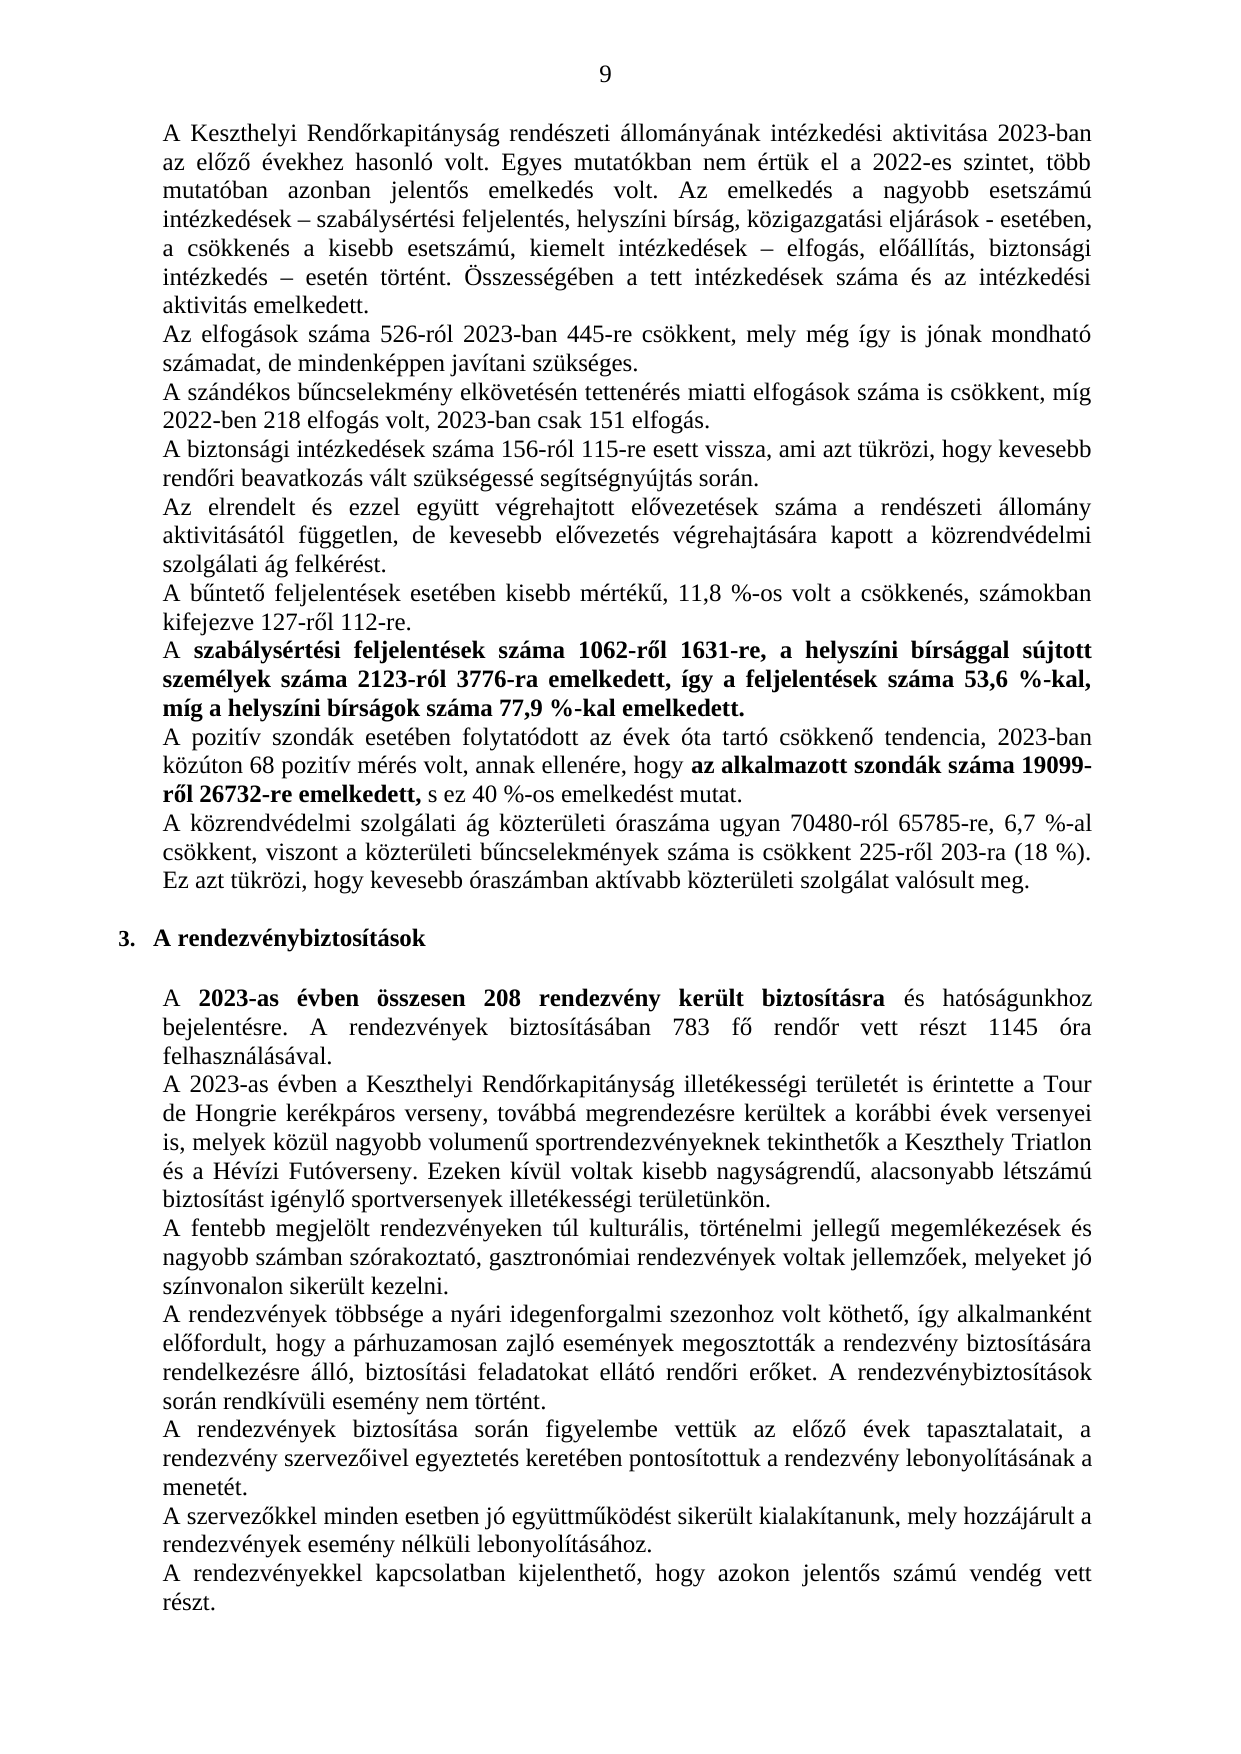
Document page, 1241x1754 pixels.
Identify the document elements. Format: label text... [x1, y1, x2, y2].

text A bűntető feljelentések esetében kisebb mértékű, 11,8 %-os volt a csökkenés, számokban kifejezve 127-ről 112-re. [162, 578, 1092, 636]
text A 2023-as évben összesen 208 rendezvény került biztosításra és hatóságunkhoz bejelentésre. A rendezvények biztosításában 783 fő rendőr vett részt 1145 óra felhasználásával. [162, 983, 1092, 1069]
text Az elfogások száma 526-ról 2023-ban 445-re csökkent, mely még így is jónak mondható számadat, de mindenképpen javítani szükséges. [162, 319, 1092, 377]
text A rendezvények többsége a nyári idegenforgalmi szezonhoz volt köthető, így alkalmanként előfordult, hogy a párhuzamosan zajló események megosztották a rendezvény biztosítására rendelkezésre álló, biztosítási feladatokat ellátó rendőri erőket. A rendezvénybiztosítások során rendkívüli esemény nem történt. [162, 1299, 1092, 1414]
text A közrendvédelmi szolgálati ág közterületi óraszáma ugyan 70480-ról 65785-re, 6,7 %-al csökkent, viszont a közterületi bűncselekmények száma is csökkent 225-ről 203-ra (18 %). Ez azt tükrözi, hogy kevesebb óraszámban aktívabb közterületi szolgálat valósult meg. [162, 808, 1092, 894]
list A rendezvénybiztosítások [118, 923, 1089, 952]
text A biztonsági intézkedések száma 156-ról 115-re esett vissza, ami azt tükrözi, hogy kevesebb rendőri beavatkozás vált szükségessé segítségnyújtás során. [162, 434, 1092, 492]
text A rendezvények biztosítása során figyelembe vettük az előző évek tapasztalatait, a rendezvény szervezőivel egyeztetés keretében pontosítottuk a rendezvény lebonyolításának a menetét. [162, 1414, 1092, 1501]
text A fentebb megjelölt rendezvényeken túl kulturális, történelmi jellegű megemlékezések és nagyobb számban szórakoztató, gasztronómiai rendezvények voltak jellemzőek, melyeket jó színvonalon sikerült kezelni. [162, 1213, 1092, 1299]
text A Keszthelyi Rendőrkapitányság rendészeti állományának intézkedési aktivitása 2023-ban az előző évekhez hasonló volt. Egyes mutatókban nem értük el a 2022-es szintet, több mutatóban azonban jelentős emelkedés volt. Az emelkedés a nagyobb esetszámú intézkedések – szabálysértési feljelentés, helyszíni bírság, közigazgatási eljárások - esetében, a csökkenés a kisebb esetszámú, kiemelt intézkedések – elfogás, előállítás, biztonsági intézkedés – esetén történt. Összességében a tett intézkedések száma és az intézkedési aktivitás emelkedett. [162, 118, 1092, 319]
text A pozitív szondák esetében folytatódott az évek óta tartó csökkenő tendencia, 2023-ban közúton 68 pozitív mérés volt, annak ellenére, hogy az alkalmazott szondák száma 19099-ről 26732-re emelkedett, s ez 40 %-os emelkedést mutat. [162, 722, 1092, 808]
text A rendezvényekkel kapcsolatban kijelenthető, hogy azokon jelentős számú vendég vett részt. [162, 1558, 1092, 1616]
text Az elrendelt és ezzel együtt végrehajtott elővezetések száma a rendészeti állomány aktivitásától független, de kevesebb elővezetés végrehajtására kapott a közrendvédelmi szolgálati ág felkérést. [162, 492, 1092, 578]
text A 2023-as évben a Keszthelyi Rendőrkapitányság illetékességi területét is érintette a Tour de Hongrie kerékpáros verseny, továbbá megrendezésre kerültek a korábbi évek versenyei is, melyek közül nagyobb volumenű sportrendezvényeknek tekinthetők a Keszthely Triatlon és a Hévízi Futóverseny. Ezeken kívül voltak kisebb nagyságrendű, alacsonyabb létszámú biztosítást igénylő sportversenyek illetékességi területünkön. [162, 1069, 1092, 1213]
text A szabálysértési feljelentések száma 1062-ről 1631-re, a helyszíni bírsággal sújtott személyek száma 2123-ról 3776-ra emelkedett, így a feljelentések száma 53,6 %-kal, míg a helyszíni bírságok száma 77,9 %-kal emelkedett. [162, 636, 1092, 722]
text A szervezőkkel minden esetben jó együttműködést sikerült kialakítanunk, mely hozzájárult a rendezvények esemény nélküli lebonyolításához. [162, 1501, 1092, 1558]
text A szándékos bűncselekmény elkövetésén tettenérés miatti elfogások száma is csökkent, míg 2022-ben 218 elfogás volt, 2023-ban csak 151 elfogás. [162, 377, 1092, 434]
